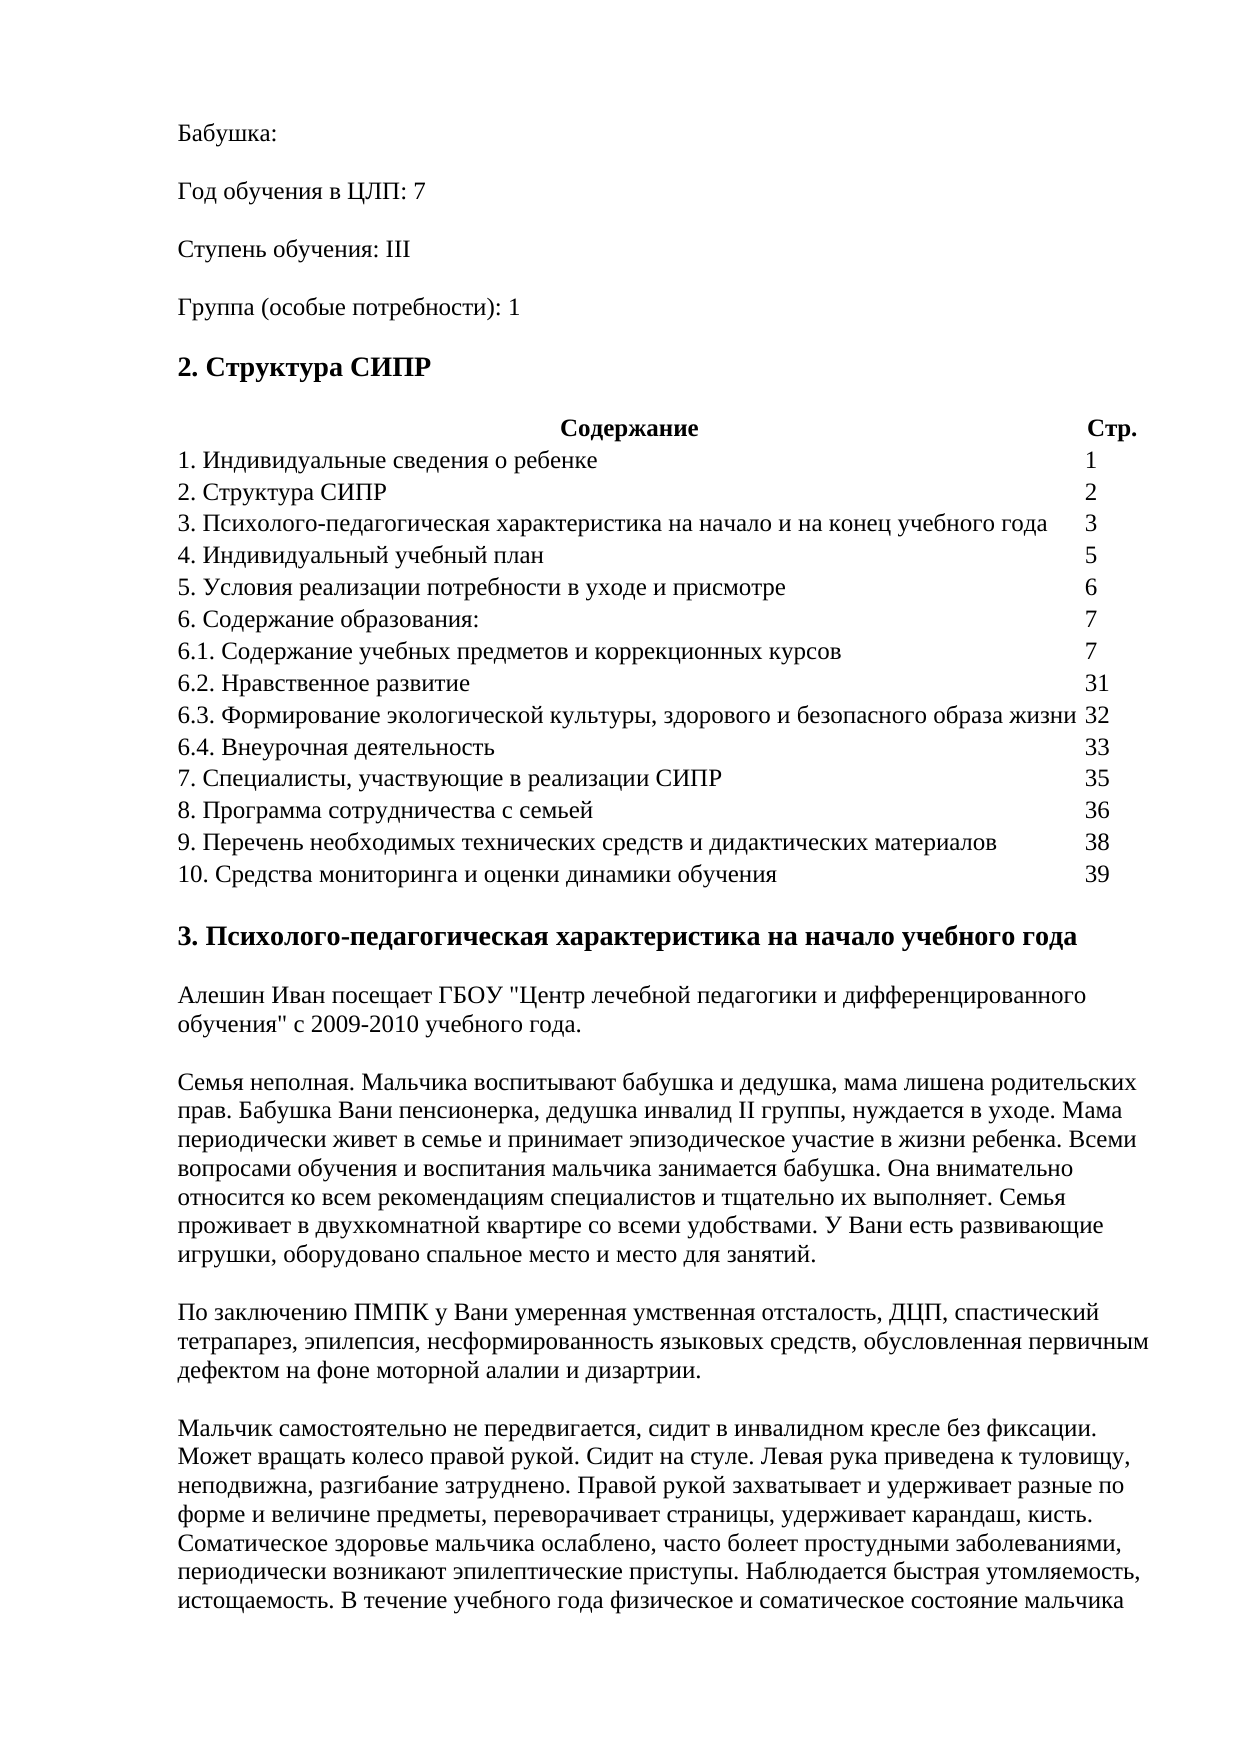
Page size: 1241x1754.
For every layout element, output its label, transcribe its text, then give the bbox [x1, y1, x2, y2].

text Год обучения в ЦЛП: 7 [177, 176, 1152, 205]
table_cell 3. Психолого-педагогическая характеристика на начало и на конец учебного года [176, 507, 1083, 539]
table_cell 3 [1083, 507, 1141, 539]
table_cell 31 [1083, 666, 1141, 698]
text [177, 1413, 1152, 1614]
table_cell 5 [1083, 539, 1141, 571]
text Семья неполная. Мальчика воспитывают бабушка и дедушка, мама лишена родительских прав. Бабушка Вани пенсионерка, дедушка инвалид II группы, нуждается в уходе. Мама периодически живет в семье и принимает эпизодическое участие в жизни ребенка. Всеми вопросами обучения и воспитания мальчика занимается бабушка. Она внимательно относится ко всем рекомендациям специалистов и тщательно их выполняет. Семья проживает в двухкомнатной квартире со всеми удобствами. У Вани есть развивающие игрушки, оборудовано спальное место и место для занятий. [177, 1067, 1152, 1268]
text Алешин Иван посещает ГБОУ "Центр лечебной педагогики и дифференцированного обучения" с 2009-2010 учебного года. [177, 980, 1152, 1038]
table_cell 6. Содержание образования: [176, 603, 1083, 634]
table_cell 6.1. Содержание учебных предметов и коррекционных курсов [176, 635, 1083, 666]
text Группа (особые потребности): 1 [177, 292, 1152, 321]
table_cell 7 [1083, 603, 1141, 634]
table_cell 6.2. Нравственное развитие [176, 666, 1083, 698]
text Ступень обучения: III [177, 234, 1152, 263]
text По заключению ПМПК у Вани умеренная умственная отсталость, ДЦП, спастический тетрапарез, эпилепсия, несформированность языковых средств, обусловленная первичным дефектом на фоне моторной алалии и дизартрии. [177, 1297, 1152, 1383]
table_cell 7 [1083, 635, 1141, 666]
table_cell 5. Условия реализации потребности в уходе и присмотре [176, 571, 1083, 603]
table_cell 32 [1083, 698, 1141, 730]
table_cell 33 [1083, 730, 1141, 762]
table_cell 1 [1083, 443, 1141, 475]
table_cell 9. Перечень необходимых технических средств и дидактических материалов [176, 826, 1083, 858]
table_cell 38 [1083, 826, 1141, 858]
table_cell 2 [1083, 475, 1141, 507]
table_header Содержание [176, 411, 1083, 443]
table_cell 1. Индивидуальные сведения о ребенке [176, 443, 1083, 475]
table_cell 10. Средства мониторинга и оценки динамики обучения [176, 858, 1083, 889]
text Бабушка: [177, 118, 1152, 147]
table_cell 7. Специалисты, участвующие в реализации СИПР [176, 762, 1083, 794]
table_cell 8. Программа сотрудничества с семьей [176, 794, 1083, 826]
table_cell 35 [1083, 762, 1141, 794]
table_cell 6.3. Формирование экологической культуры, здорового и безопасного образа жизни [176, 698, 1083, 730]
text 2. Структура СИПР [177, 350, 1152, 382]
table_cell 39 [1083, 858, 1141, 889]
table_header Стр. [1083, 411, 1141, 443]
text 3. Психолого-педагогическая характеристика на начало учебного года [177, 919, 1152, 951]
table_cell 6 [1083, 571, 1141, 603]
table_cell 4. Индивидуальный учебный план [176, 539, 1083, 571]
table_cell 6.4. Внеурочная деятельность [176, 730, 1083, 762]
table_cell 2. Структура СИПР [176, 475, 1083, 507]
table_cell 36 [1083, 794, 1141, 826]
